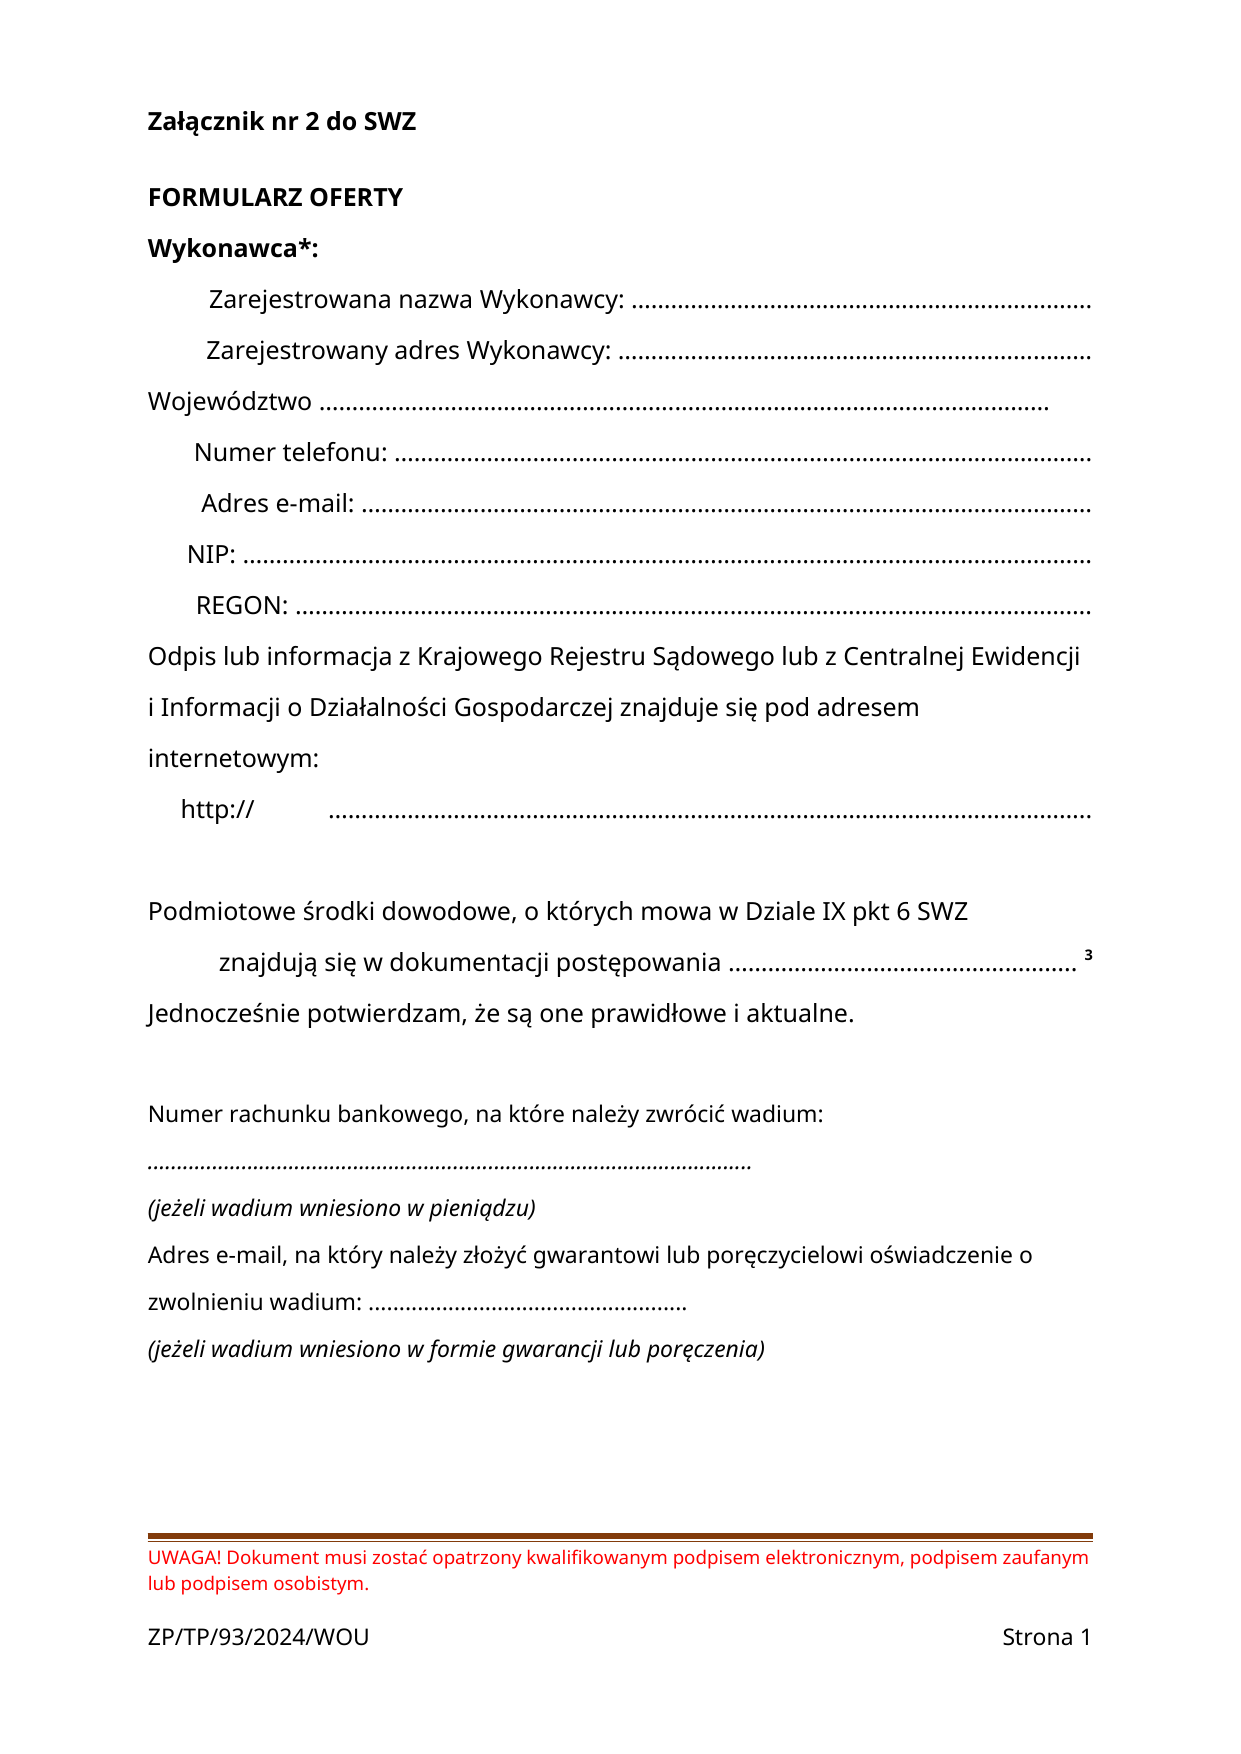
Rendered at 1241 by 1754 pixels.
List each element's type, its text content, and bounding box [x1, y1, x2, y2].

text znajdują się w dokumentacji postępowania …………………………………………….. 3 [148, 945, 1093, 979]
text Numer telefonu: ……………………………………………………………………………………………. [148, 435, 1093, 469]
text ....................................................................................................... [148, 1145, 1093, 1176]
text Podmiotowe środki dowodowe, o których mowa w Dziale IX pkt 6 SWZ [148, 894, 1093, 928]
text FORMULARZ OFERTY [148, 179, 1093, 213]
text Jednocześnie potwierdzam, że są one prawidłowe i aktualne. [148, 996, 1093, 1030]
text NIP: ………………………………………………………………………………………………………………… [148, 537, 1093, 571]
text Adres e-mail, na który należy złożyć gwarantowi lub poręczycielowi oświadczenie o zwolnieniu wadium: .................................................... [148, 1239, 1093, 1317]
text Odpis lub informacja z Krajowego Rejestru Sądowego lub z Centralnej Ewidencji i Informacji o Działalności Gospodarczej znajduje się pod adresem internetowym: [148, 639, 1093, 775]
text Załącznik nr 2 do SWZ [148, 103, 1093, 137]
text http:// …………………………………………………………………………………………………….. [148, 792, 1093, 826]
text Zarejestrowany adres Wykonawcy: ……………………………………………………………… [148, 333, 1093, 367]
text Zarejestrowana nazwa Wykonawcy: ……………………………………………………………. [148, 282, 1093, 316]
text (jeżeli wadium wniesiono w formie gwarancji lub poręczenia) [148, 1333, 1093, 1364]
text (jeżeli wadium wniesiono w pieniądzu) [148, 1192, 1093, 1223]
text Wykonawca*: [148, 231, 1093, 264]
text REGON: …………………………………………………………………………………………………………. [148, 588, 1093, 622]
text Adres e-mail: ………………………………………………………………………………………………… [148, 486, 1093, 520]
text Województwo ………………………………………………………………………………………………… [148, 384, 1093, 418]
text Numer rachunku bankowego, na które należy zwrócić wadium: [148, 1098, 1093, 1129]
